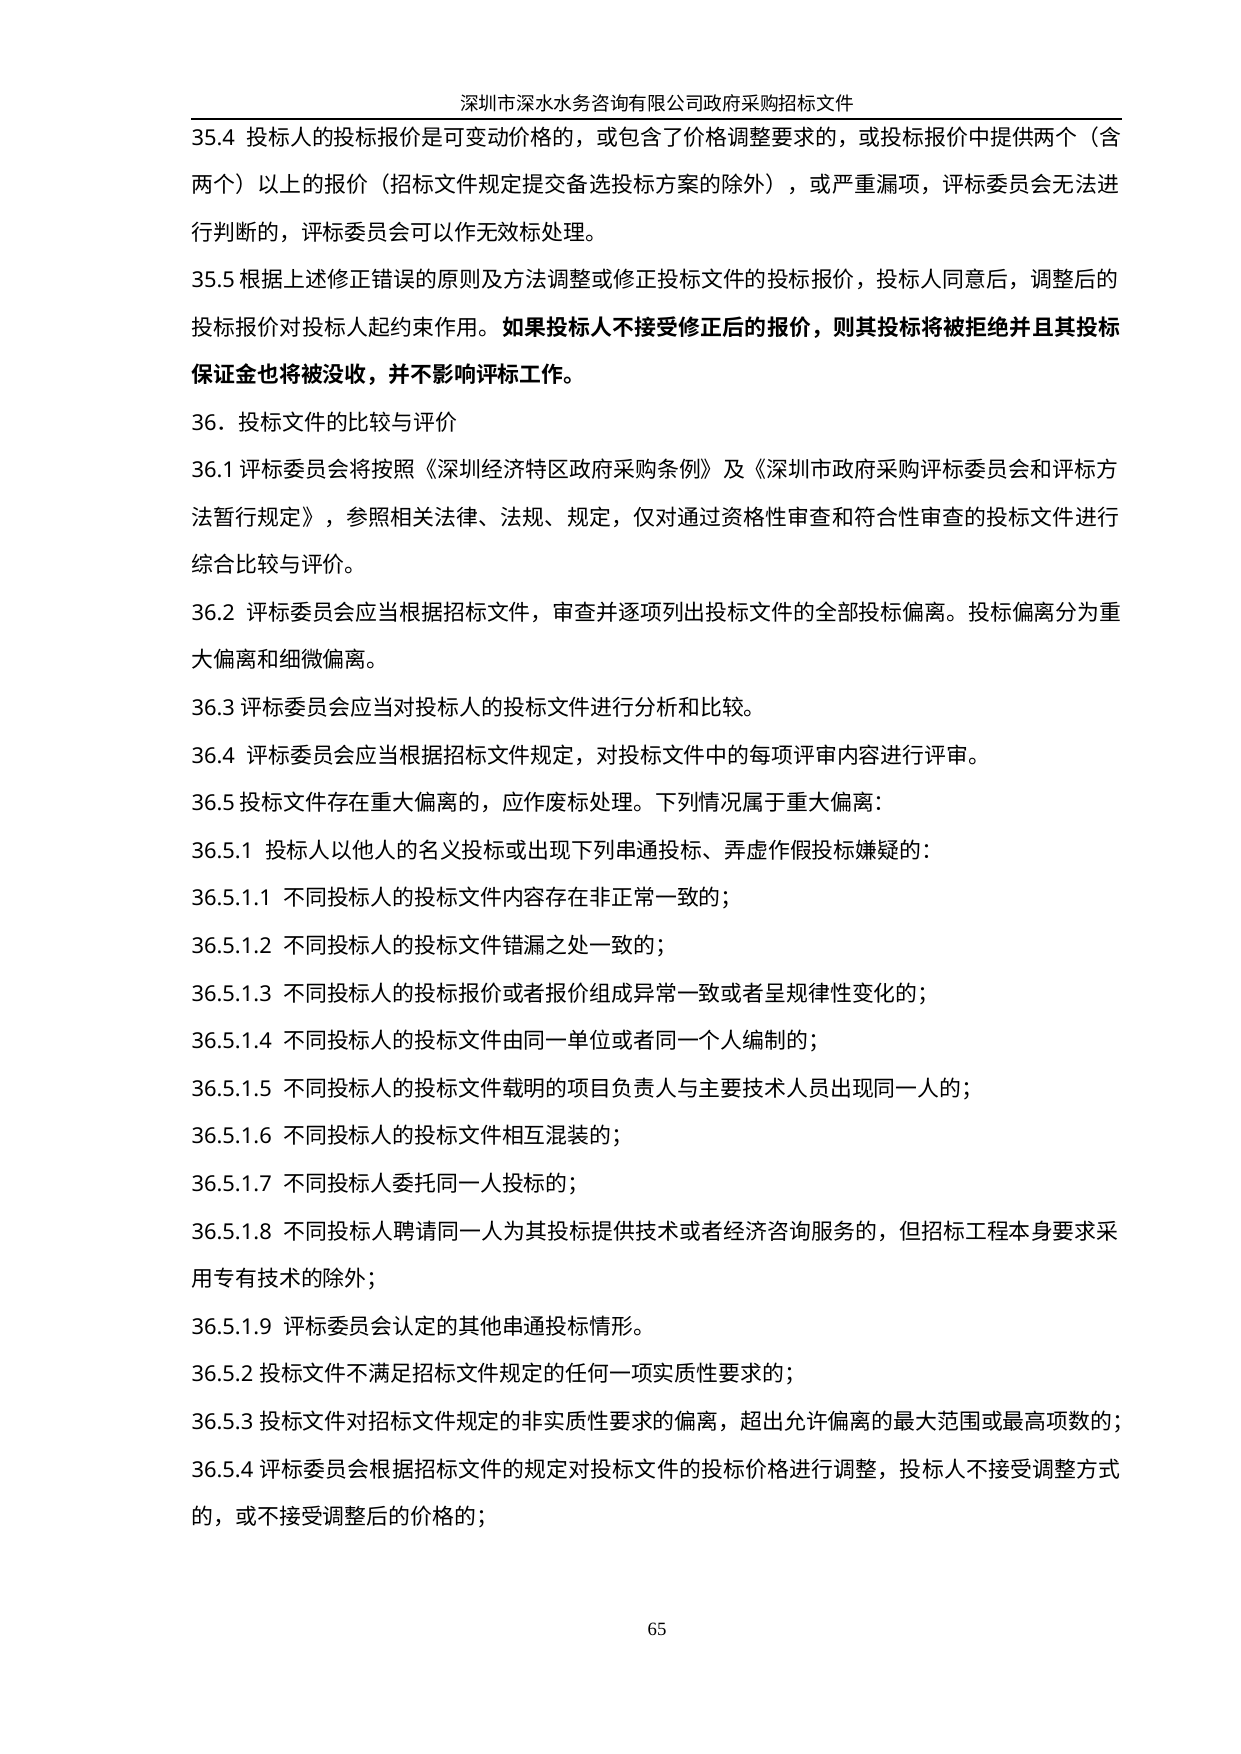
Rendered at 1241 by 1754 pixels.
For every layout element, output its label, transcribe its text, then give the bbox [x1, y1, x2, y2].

text 36.5.1.7 不同投标人委托同一人投标的； [191, 1166, 1122, 1198]
text 36.5.2 投标文件不满足招标文件规定的任何一项实质性要求的； [191, 1356, 1122, 1388]
text 36.5.1.8 不同投标人聘请同一人为其投标提供技术或者经济咨询服务的，但招标工程本身要求采用专有技术的除外； [191, 1214, 1122, 1293]
text 36.5.1.2 不同投标人的投标文件错漏之处一致的； [191, 928, 1122, 960]
text 36.5.4 评标委员会根据招标文件的规定对投标文件的投标价格进行调整，投标人不接受调整方式的，或不接受调整后的价格的； [191, 1452, 1122, 1531]
text 36.5.1.9 评标委员会认定的其他串通投标情形。 [191, 1309, 1122, 1341]
text 36.5.1 投标人以他人的名义投标或出现下列串通投标、弄虚作假投标嫌疑的： [191, 833, 1122, 864]
text 36.5投标文件存在重大偏离的，应作废标处理。下列情况属于重大偏离： [191, 785, 1122, 817]
text 36.4 评标委员会应当根据招标文件规定，对投标文件中的每项评审内容进行评审。 [191, 738, 1122, 769]
text 35.4 投标人的投标报价是可变动价格的，或包含了价格调整要求的，或投标报价中提供两个（含两个）以上的报价（招标文件规定提交备选投标方案的除外），或严重漏项，评标委员会无法进行判断的，评标委员会可以作无效标处理。 [191, 120, 1122, 246]
text 35.5根据上述修正错误的原则及方法调整或修正投标文件的投标报价，投标人同意后，调整后的投标报价对投标人起约束作用。如果投标人不接受修正后的报价，则其投标将被拒绝并且其投标保证金也将被没收，并不影响评标工作。 [191, 262, 1122, 389]
text 36.5.1.5 不同投标人的投标文件载明的项目负责人与主要技术人员出现同一人的； [191, 1071, 1122, 1103]
text 36.5.1.6 不同投标人的投标文件相互混装的； [191, 1118, 1122, 1150]
text 36.5.1.3 不同投标人的投标报价或者报价组成异常一致或者呈规律性变化的； [191, 976, 1122, 1007]
text 36.2 评标委员会应当根据招标文件，审查并逐项列出投标文件的全部投标偏离。投标偏离分为重大偏离和细微偏离。 [191, 595, 1122, 674]
text 36．投标文件的比较与评价 [191, 405, 1122, 436]
text 36.5.1.1 不同投标人的投标文件内容存在非正常一致的； [191, 880, 1122, 912]
text 36.5.3 投标文件对招标文件规定的非实质性要求的偏离，超出允许偏离的最大范围或最高项数的； [191, 1404, 1122, 1436]
text 36.3 评标委员会应当对投标人的投标文件进行分析和比较。 [191, 690, 1122, 722]
text 36.5.1.4 不同投标人的投标文件由同一单位或者同一个人编制的； [191, 1023, 1122, 1055]
text 36.1评标委员会将按照《深圳经济特区政府采购条例》及《深圳市政府采购评标委员会和评标方法暂行规定》，参照相关法律、法规、规定，仅对通过资格性审查和符合性审查的投标文件进行综合比较与评价。 [191, 452, 1122, 579]
